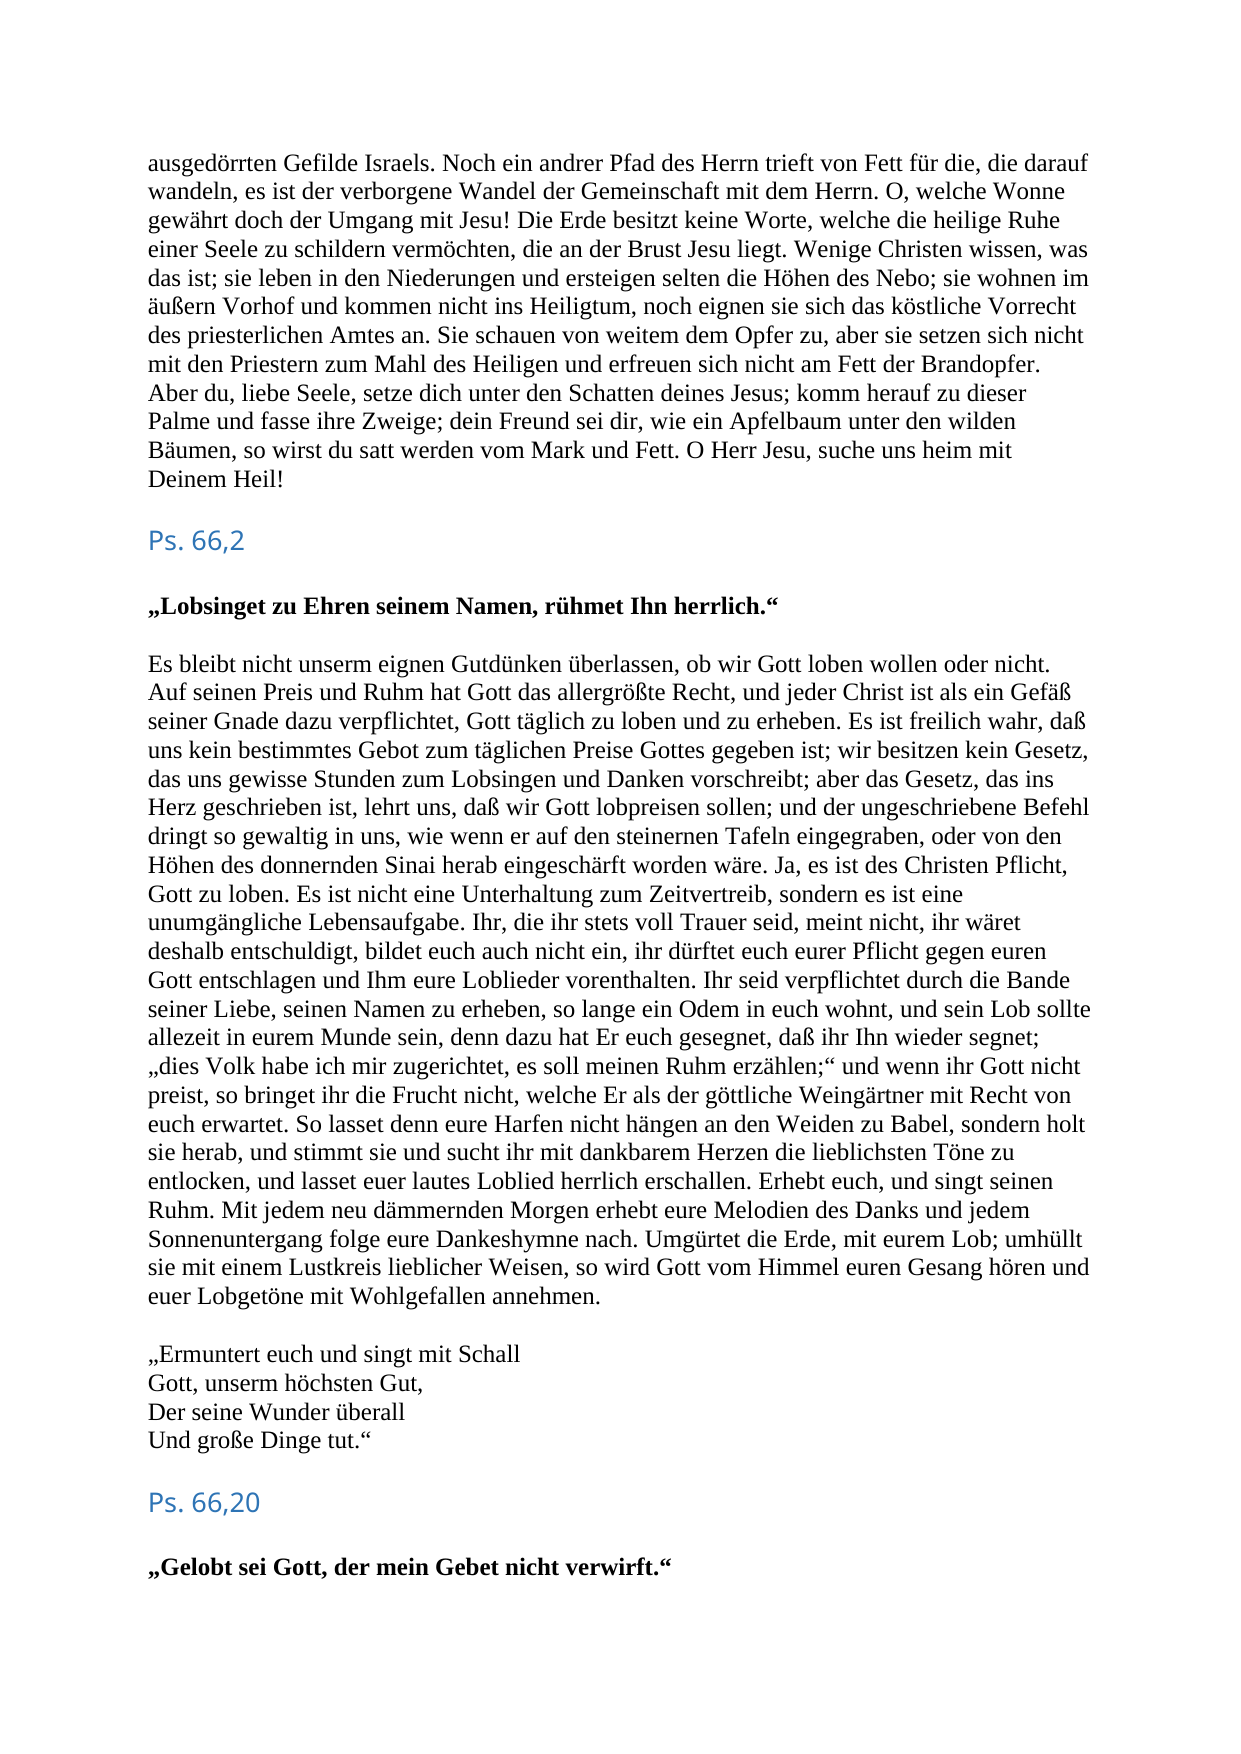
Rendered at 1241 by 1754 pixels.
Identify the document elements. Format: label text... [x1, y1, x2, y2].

subtitle Ps. 66,2 [148, 809, 1093, 846]
text „Lobsinget zu Ehren seinem Namen, rühmet Ihn herrlich.“ [148, 878, 1093, 907]
text Es bleibt nicht unserm eignen Gutdünken überlassen, ob wir Gott loben wollen oder nicht. Auf seinen Preis und Ruhm hat Gott das allergrößte Recht, und jeder Christ ist als ein Gefäß seiner Gnade dazu verpflichtet, Gott täglich zu loben und zu erheben. Es ist freilich wahr, daß uns kein bestimmtes Gebot zum täglichen Preise Gottes gegeben ist; wir besitzen kein Gesetz, das uns gewisse Stunden zum Lobsingen und Danken vorschreibt; aber das Gesetz, das ins Herz geschrieben ist, lehrt uns, daß wir Gott lobpreisen sollen; und der ungeschriebene Befehl dringt so gewaltig in uns, wie wenn er auf den steinernen Tafeln eingegraben, oder von den Höhen des donnernden Sinai herab eingeschärft worden wäre. Ja, es ist des Christen Pflicht, Gott zu loben. Es ist nicht eine Unterhaltung zum Zeitvertreib, sondern es ist eine unumgängliche Lebensaufgabe. Ihr, die ihr stets voll Trauer seid, meint nicht, ihr wäret deshalb entschuldigt, bildet euch auch nicht ein, ihr dürftet euch eurer Pflicht gegen euren Gott entschlagen und Ihm eure Loblieder vorenthalten. Ihr seid verpflichtet durch die Bande seiner Liebe, seinen Namen zu erheben, so lange ein Odem in euch wohnt, und sein Lob sollte allezeit in eurem Munde sein, denn dazu hat Er euch gesegnet, daß ihr Ihn wieder segnet; „dies Volk habe ich mir zugerichtet, es soll meinen Ruhm erzählen;“ und wenn ihr Gott nicht preist, so bringet ihr die Frucht nicht, welche Er als der göttliche Weingärtner mit Recht von euch erwartet. So lasset denn eure Harfen nicht hängen an den Weiden zu Babel, sondern holt sie herab, und stimmt sie und sucht ihr mit dankbarem Herzen die lieblichsten Töne zu entlocken, und lasset euer lautes Loblied herrlich erschallen. Erhebt euch, und singt seinen Ruhm. Mit jedem neu dämmernden Morgen erhebt eure Melodien des Danks und jedem Sonnenuntergang folge eure Dankeshymne nach. Umgürtet die Erde, mit eurem Lob; umhüllt sie mit einem Lustkreis lieblicher Weisen, so wird Gott vom Himmel euren Gesang hören und euer Lobgetöne mit Wohlgefallen annehmen. [148, 936, 1093, 1597]
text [148, 148, 1093, 780]
